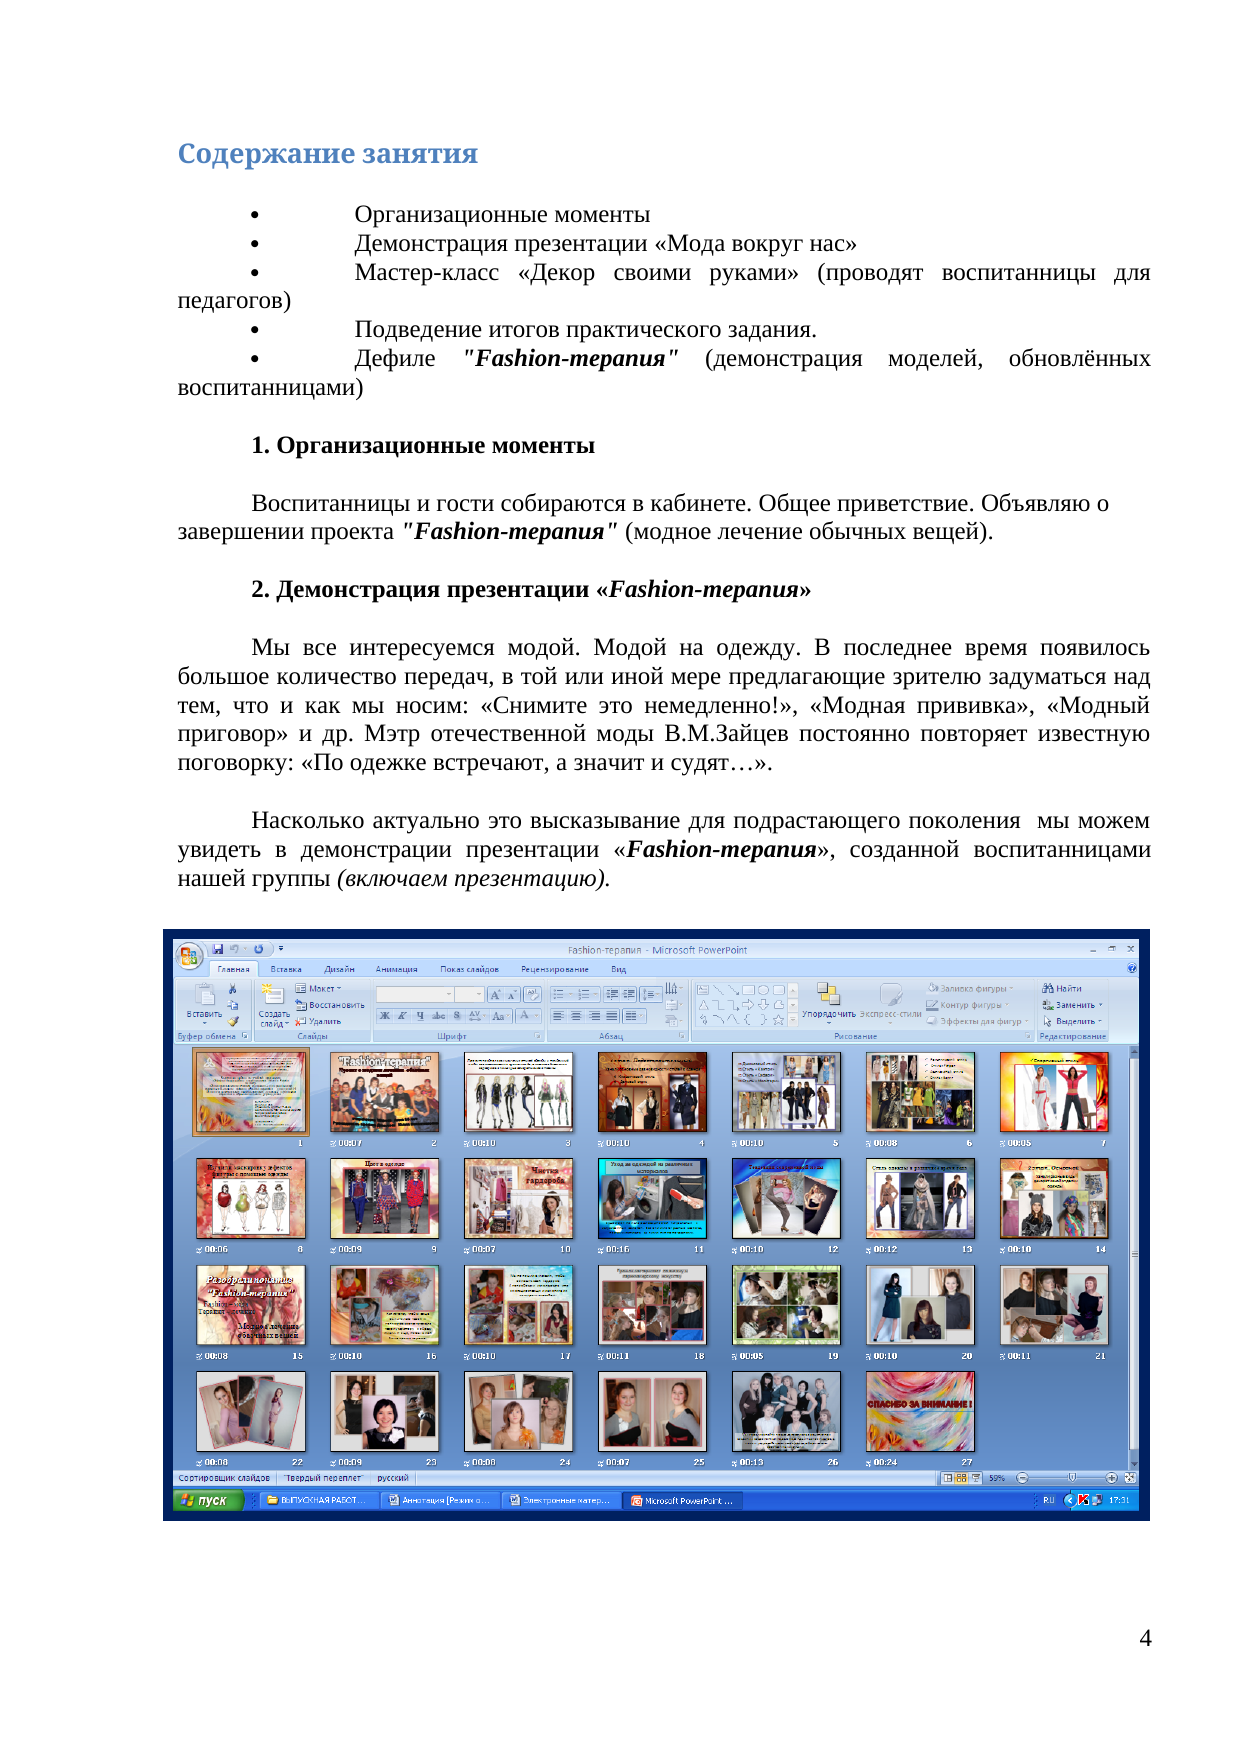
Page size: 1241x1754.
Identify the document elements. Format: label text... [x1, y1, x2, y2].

list Дефиле "Fashion-терапия" (демонстрация моделей, обновлённых воспитанницами) [177, 343, 1152, 401]
picture [173, 939, 1139, 1511]
list Демонстрация презентации «Мода вокруг нас» [177, 228, 1152, 257]
text Воспитанницы и гости собираются в кабинете. Общее приветствие. Объявляю о завершении проекта "Fashion-терапия" (модное лечение обычных вещей). [177, 488, 1152, 545]
text 1. Организационные моменты [177, 430, 1152, 458]
text Насколько актуально это высказывание для подрастающего поколения мы можем увидеть в демонстрации презентации «Fashion-терапия», созданной воспитанницами нашей группы (включаем презентацию). [177, 805, 1152, 891]
text 2. Демонстрация презентации «Fashion-терапия» [177, 574, 1152, 603]
subtitle Содержание занятия [177, 139, 1152, 170]
list Подведение итогов практического задания. [177, 314, 1152, 343]
list Мастер-класс «Декор своими руками» (проводят воспитанницы для педагогов) [177, 257, 1152, 314]
text Мы все интересуемся модой. Модой на одежду. В последнее время появилось большое количество передач, в той или иной мере предлагающие зрителю задуматься над тем, что и как мы носим: «Снимите это немедленно!», «Модная прививка», «Модный приговор» и др. Мэтр отечественной моды В.М.Зайцев постоянно повторяет известную поговорку: «По одежке встречают, а значит и судят…». [177, 632, 1152, 776]
list Организационные моменты [177, 199, 1152, 228]
